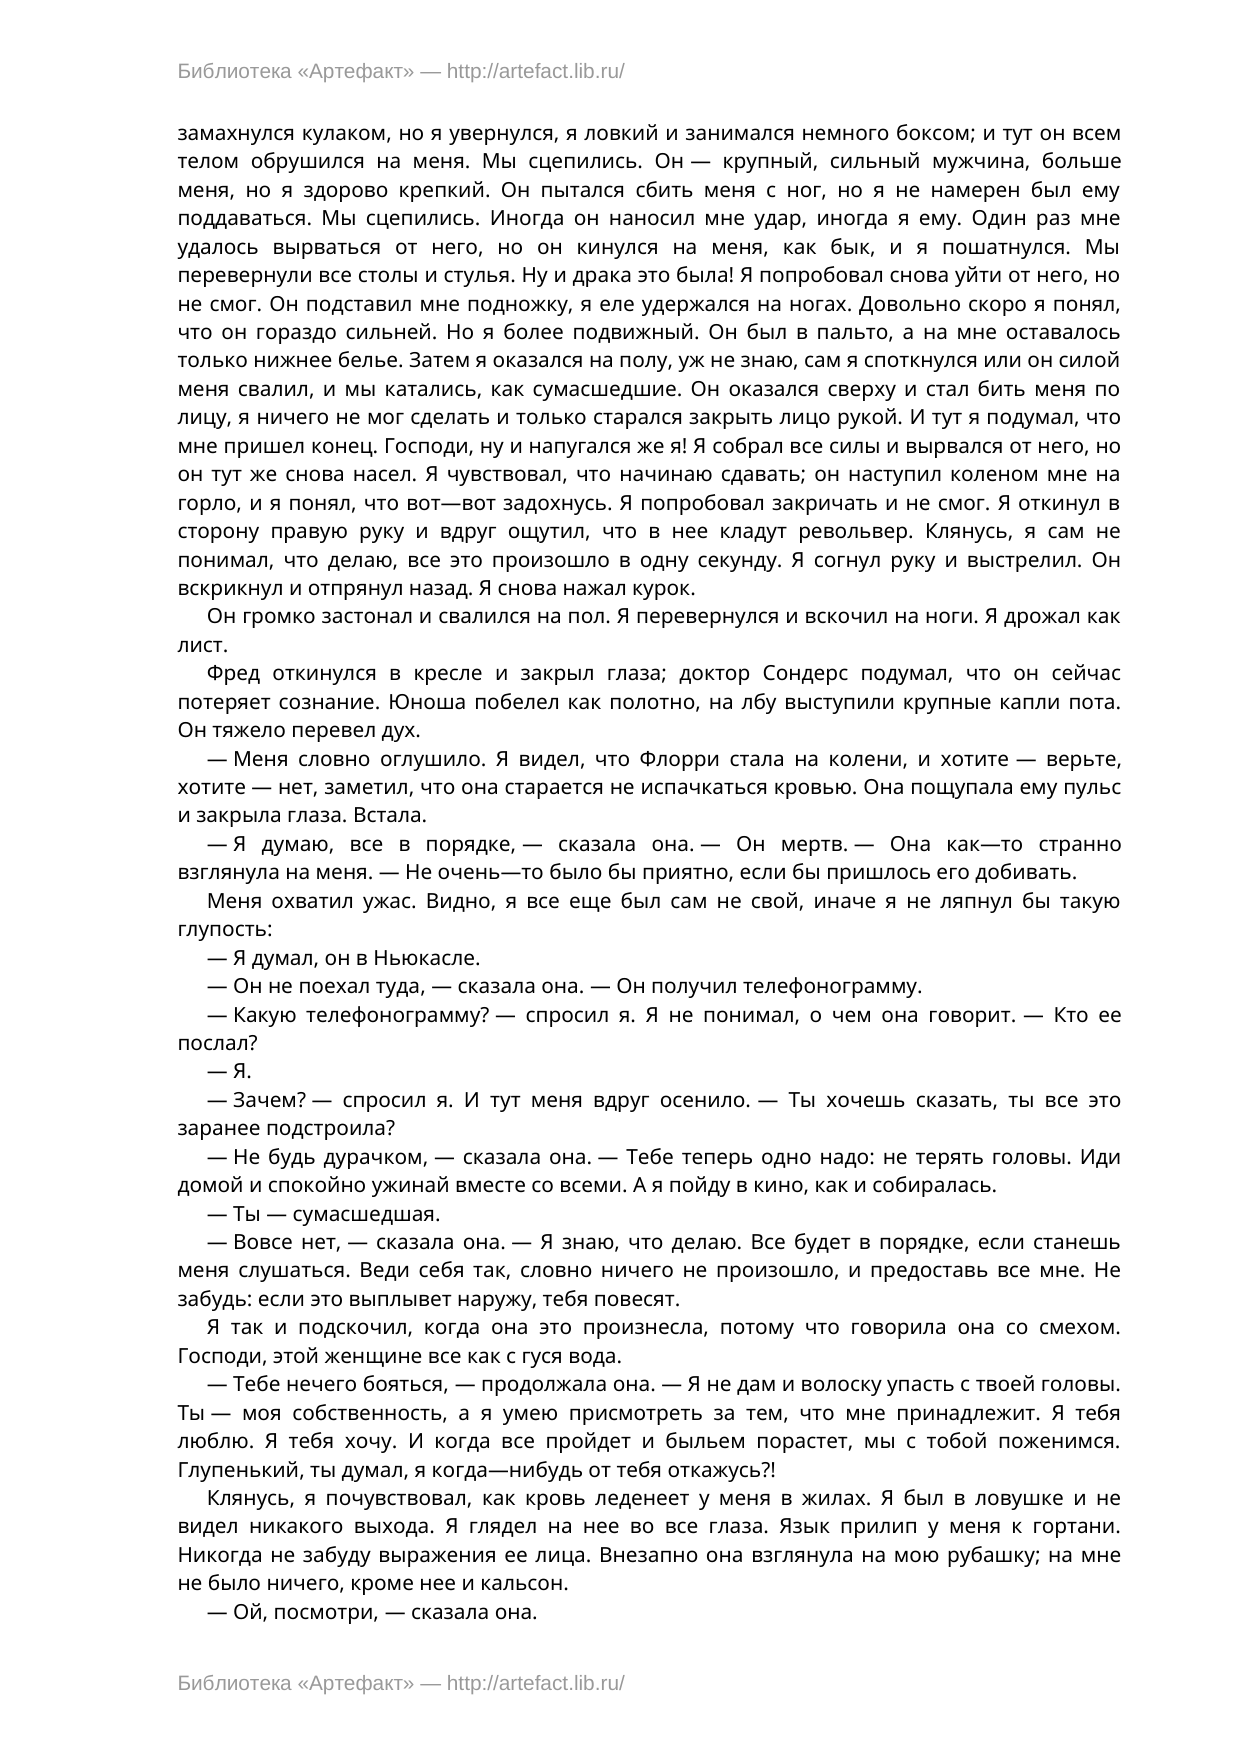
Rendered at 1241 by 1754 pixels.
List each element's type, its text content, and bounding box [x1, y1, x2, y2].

text — Ой, посмотри, — сказала она. [177, 1597, 1122, 1625]
text — Какую телефонограмму? — спросил я. Я не понимал, о чем она говорит. — Кто ее послал? [177, 1000, 1122, 1057]
text — Зачем? — спросил я. И тут меня вдруг осенило. — Ты хочешь сказать, ты все это заранее подстроила? [177, 1085, 1122, 1142]
text Меня охватил ужас. Видно, я все еще был сам не свой, иначе я не ляпнул бы такую глупость: [177, 886, 1122, 943]
text — Я думал, он в Ньюкасле. [177, 943, 1122, 971]
text Фред откинулся в кресле и закрыл глаза; доктор Сондерс подумал, что он сейчас потеряет сознание. Юноша побелел как полотно, на лбу выступили крупные капли пота. Он тяжело перевел дух. [177, 658, 1122, 744]
text Клянусь, я почувствовал, как кровь леденеет у меня в жилах. Я был в ловушке и не видел никакого выхода. Я глядел на нее во все глаза. Язык прилип у меня к гортани. Никогда не забуду выражения ее лица. Внезапно она взглянула на мою рубашку; на мне не было ничего, кроме нее и кальсон. [177, 1483, 1122, 1597]
text — Он не поехал туда, — сказала она. — Он получил телефонограмму. [177, 971, 1122, 1000]
text Он громко застонал и свалился на пол. Я перевернулся и вскочил на ноги. Я дрожал как лист. [177, 602, 1122, 658]
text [177, 118, 1122, 602]
text — Не будь дурачком, — сказала она. — Тебе теперь одно надо: не терять головы. Иди домой и спокойно ужинай вместе со всеми. А я пойду в кино, как и собиралась. [177, 1142, 1122, 1199]
text — Вовсе нет, — сказала она. — Я знаю, что делаю. Все будет в порядке, если станешь меня слушаться. Веди себя так, словно ничего не произошло, и предоставь все мне. Не забудь: если это выплывет наружу, тебя повесят. [177, 1227, 1122, 1312]
text — Я. [177, 1057, 1122, 1085]
text — Ты — сумасшедшая. [177, 1199, 1122, 1227]
text — Тебе нечего бояться, — продолжала она. — Я не дам и волоску упасть с твоей головы. Ты — моя собственность, а я умею присмотреть за тем, что мне принадлежит. Я тебя люблю. Я тебя хочу. И когда все пройдет и быльем порастет, мы с тобой поженимся. Глупенький, ты думал, я когда—нибудь от тебя откажусь?! [177, 1369, 1122, 1483]
text — Меня словно оглушило. Я видел, что Флорри стала на колени, и хотите — верьте, хотите — нет, заметил, что она старается не испачкаться кровью. Она пощупала ему пульс и закрыла глаза. Встала. [177, 744, 1122, 829]
text Я так и подскочил, когда она это произнесла, потому что говорила она со смехом. Господи, этой женщине все как с гуся вода. [177, 1312, 1122, 1369]
text — Я думаю, все в порядке, — сказала она. — Он мертв. — Она как—то странно взглянула на меня. — Не очень—то было бы приятно, если бы пришлось его добивать. [177, 829, 1122, 886]
